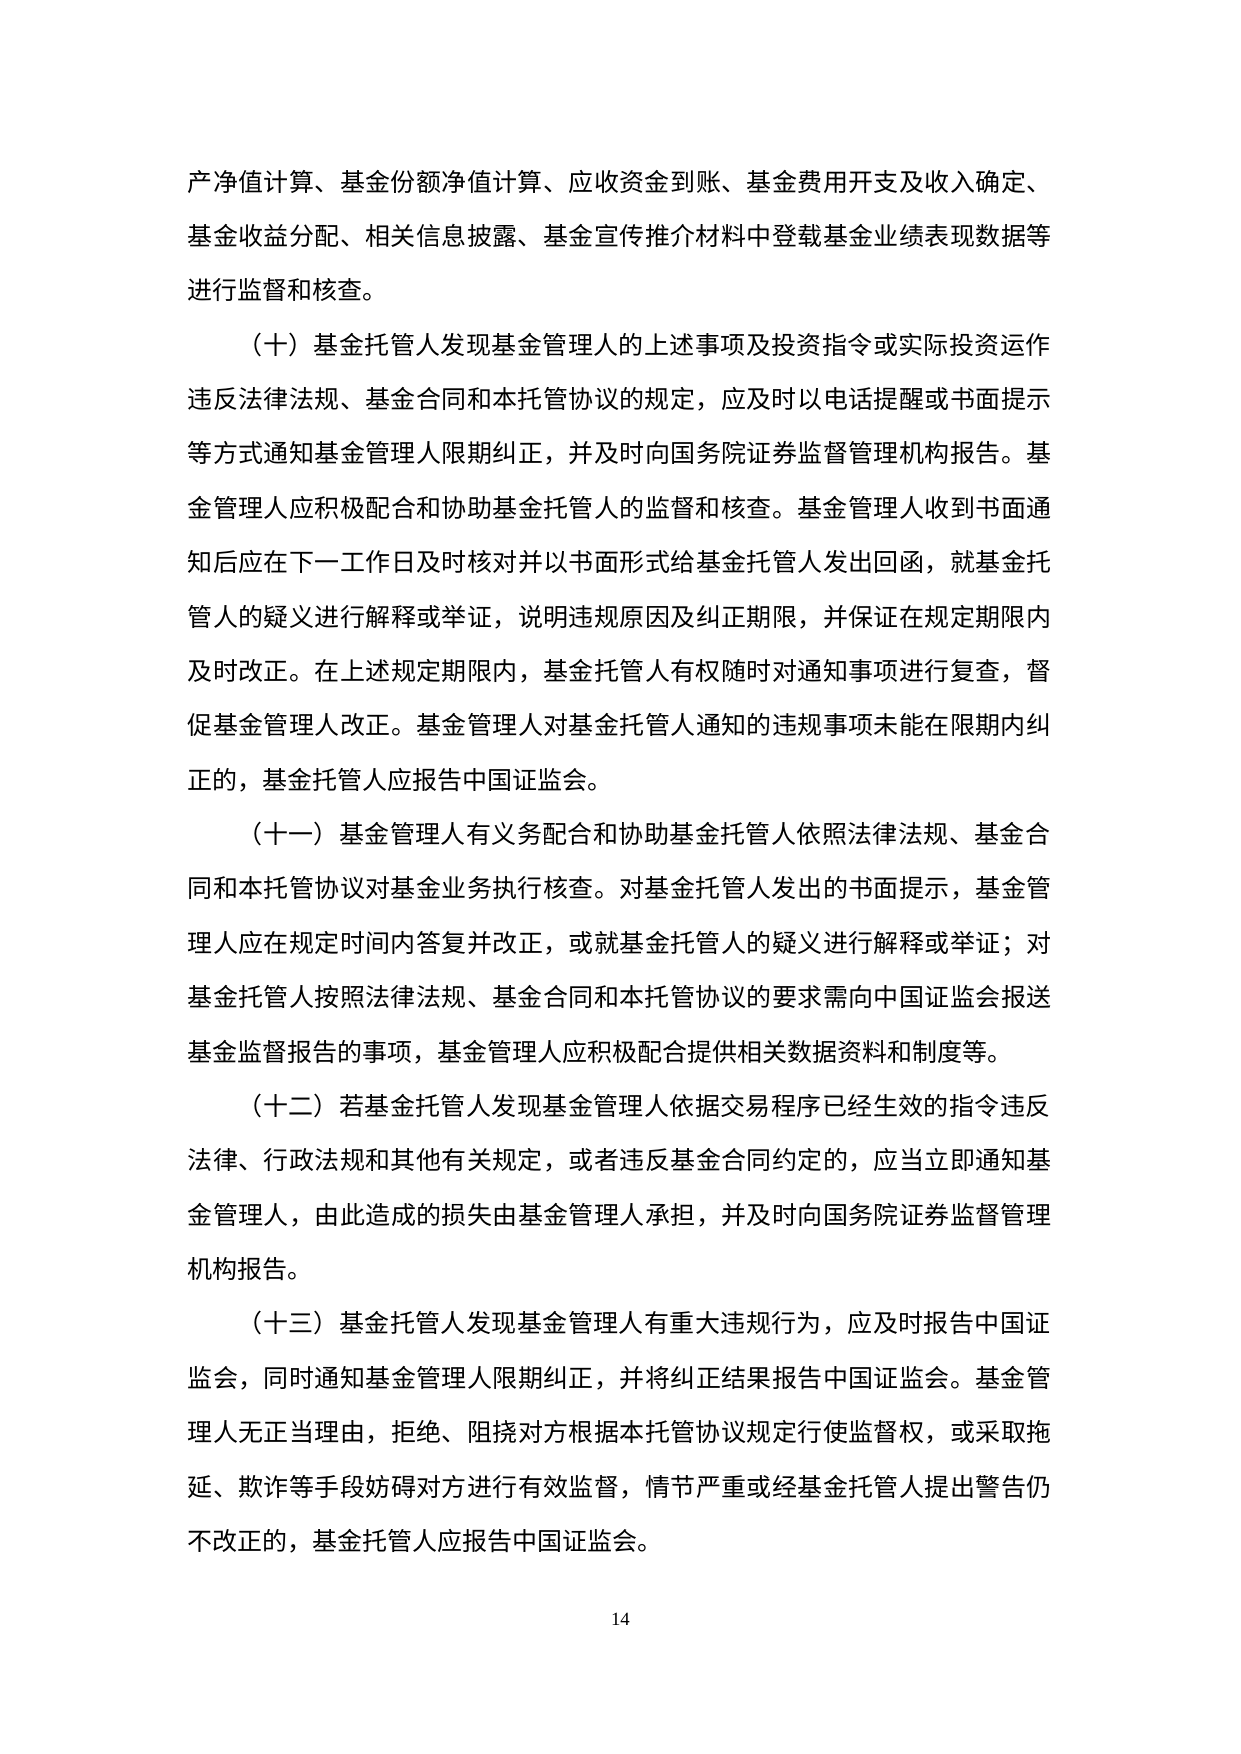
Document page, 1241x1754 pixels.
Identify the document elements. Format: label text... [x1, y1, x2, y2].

text （十）基金托管人发现基金管理人的上述事项及投资指令或实际投资运作违反法律法规、基金合同和本托管协议的规定，应及时以电话提醒或书面提示等方式通知基金管理人限期纠正，并及时向国务院证券监督管理机构报告。基金管理人应积极配合和协助基金托管人的监督和核查。基金管理人收到书面通知后应在下一工作日及时核对并以书面形式给基金托管人发出回函，就基金托管人的疑义进行解释或举证，说明违规原因及纠正期限，并保证在规定期限内及时改正。在上述规定期限内，基金托管人有权随时对通知事项进行复查，督促基金管理人改正。基金管理人对基金托管人通知的违规事项未能在限期内纠正的，基金托管人应报告中国证监会。 [187, 325, 1053, 796]
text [187, 162, 1053, 307]
text （十二）若基金托管人发现基金管理人依据交易程序已经生效的指令违反法律、行政法规和其他有关规定，或者违反基金合同约定的，应当立即通知基金管理人，由此造成的损失由基金管理人承担，并及时向国务院证券监督管理机构报告。 [187, 1086, 1053, 1286]
text （十三）基金托管人发现基金管理人有重大违规行为，应及时报告中国证监会，同时通知基金管理人限期纠正，并将纠正结果报告中国证监会。基金管理人无正当理由，拒绝、阻挠对方根据本托管协议规定行使监督权，或采取拖延、欺诈等手段妨碍对方进行有效监督，情节严重或经基金托管人提出警告仍不改正的，基金托管人应报告中国证监会。 [187, 1304, 1053, 1558]
text （十一）基金管理人有义务配合和协助基金托管人依照法律法规、基金合同和本托管协议对基金业务执行核查。对基金托管人发出的书面提示，基金管理人应在规定时间内答复并改正，或就基金托管人的疑义进行解释或举证；对基金托管人按照法律法规、基金合同和本托管协议的要求需向中国证监会报送基金监督报告的事项，基金管理人应积极配合提供相关数据资料和制度等。 [187, 814, 1053, 1068]
